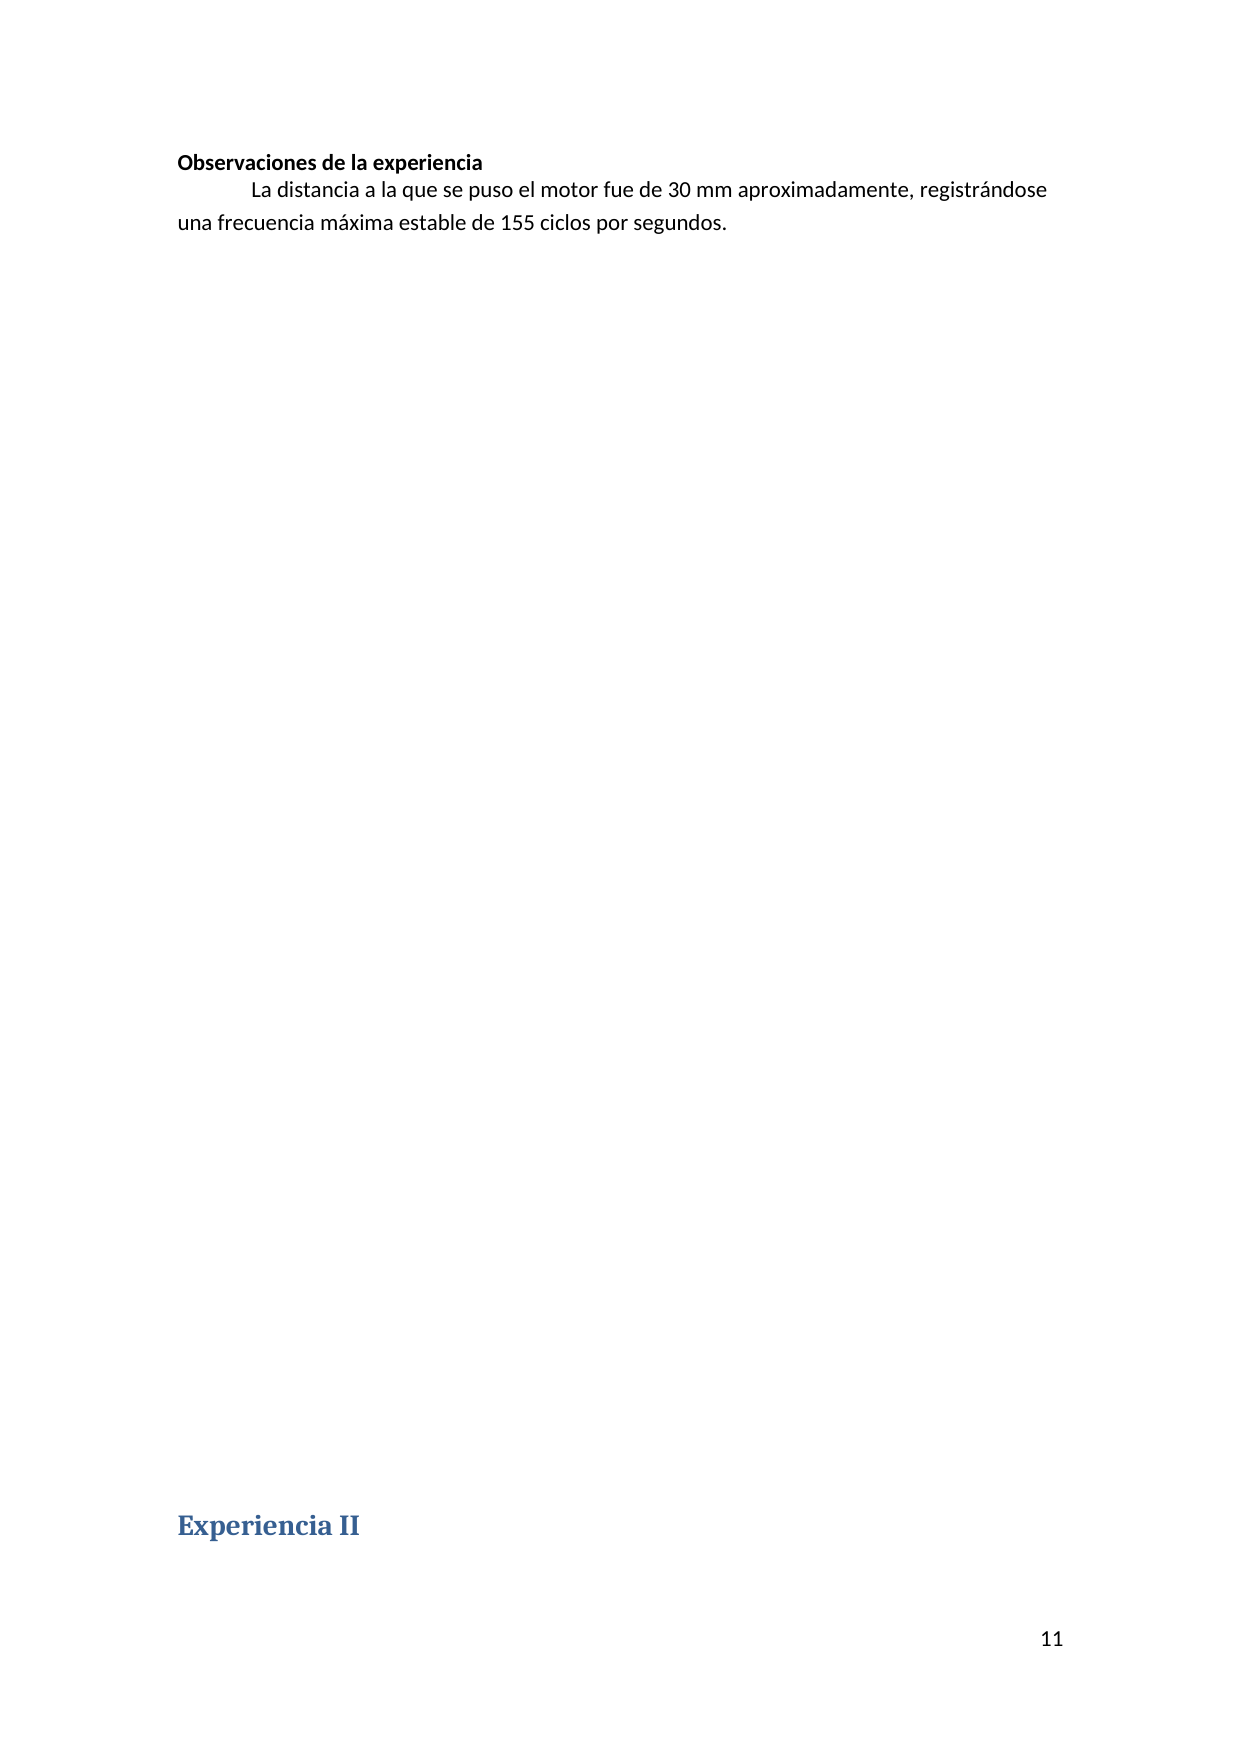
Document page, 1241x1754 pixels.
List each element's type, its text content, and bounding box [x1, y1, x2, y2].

text Observaciones de la experiencia [177, 148, 1063, 176]
subtitle Experiencia II [177, 1509, 1063, 1543]
text La distancia a la que se puso el motor fue de 30 mm aproximadamente, registrándose una frecuencia máxima estable de 155 ciclos por segundos. [177, 176, 1063, 236]
